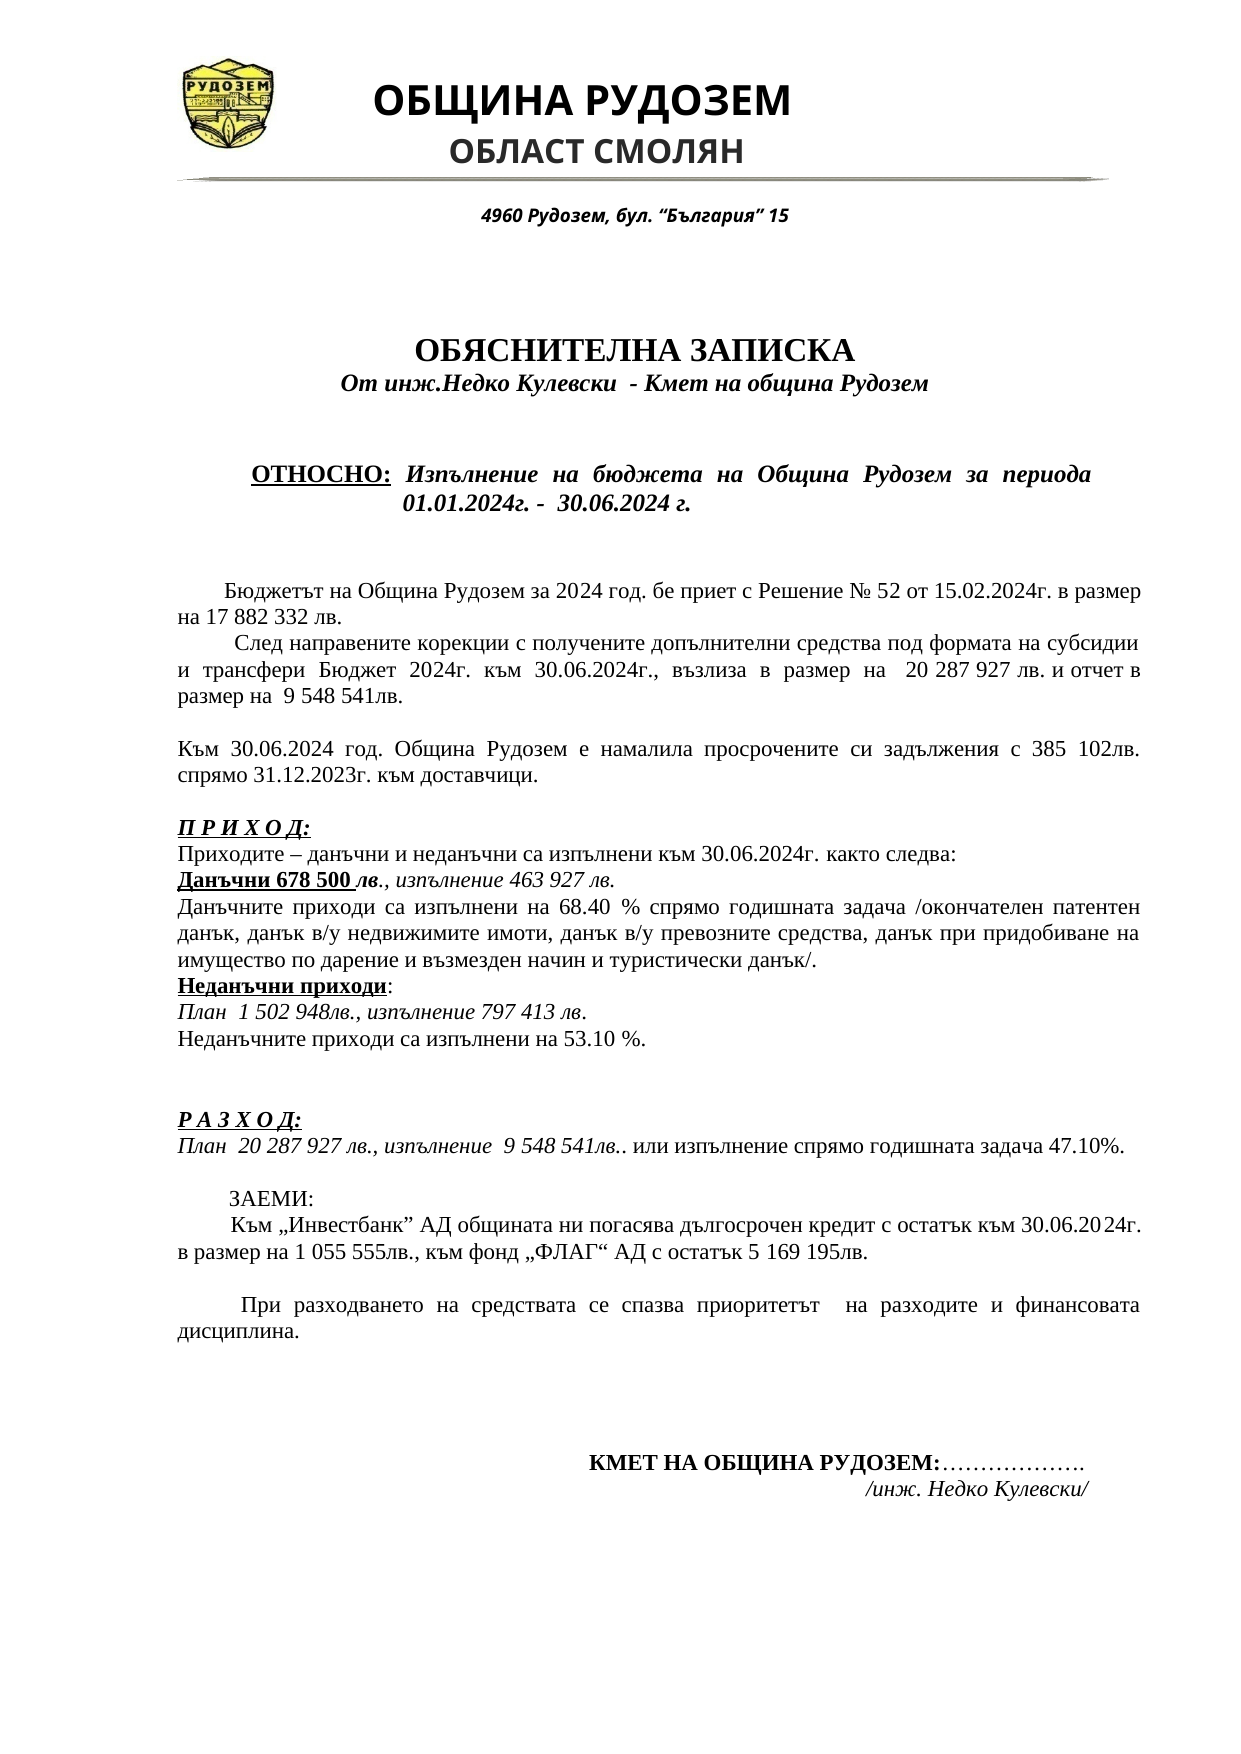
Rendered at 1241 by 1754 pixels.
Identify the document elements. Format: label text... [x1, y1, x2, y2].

text /инж. Недко Кулевски/ [327, 1475, 1141, 1501]
picture [177, 173, 1112, 182]
text ОБЩИНА РУДОЗЕМ [278, 71, 1093, 128]
text Неданъчни приходи: [177, 972, 1141, 998]
text ОТНОСНО: Изпълнение на бюджета на Община Рудозем за периода 01.01.2024г. - 30.06.2024 г. [251, 459, 1093, 517]
picture [177, 56, 278, 152]
text П Р И Х О Д: [177, 814, 1141, 840]
text КМЕТ НА ОБЩИНА РУДОЗЕМ:………………. [177, 1449, 1141, 1475]
text Неданъчните приходи са изпълнени на 53.10 %. [177, 1025, 1141, 1051]
text Данъчни 678 500 лв., изпълнение 463 927 лв. [177, 867, 1141, 893]
text След направените корекции с получените допълнителни средства под формата на субсидии и трансфери Бюджет 2024г. към 30.06.2024г., възлиза в размер на 20 287 927 лв. и отчет в размер на 9 548 541лв. [177, 629, 1141, 708]
text План 20 287 927 лв., изпълнение 9 548 541лв.. или изпълнение спрямо годишната задача 47.10%. [177, 1132, 1141, 1159]
text ОБЛАСТ СМОЛЯН [252, 128, 1093, 173]
text Данъчните приходи са изпълнени на 68.40 % спрямо годишната задача /окончателен патентен данък, данък в/у недвижимите имоти, данък в/у превозните средства, данък при придобиване на имущество по дарение и възмезден начин и туристически данък/. [177, 893, 1141, 972]
text ОБЯСНИТЕЛНА ЗАПИСКА [177, 330, 1093, 368]
text ЗАЕМИ: [177, 1185, 1141, 1212]
text От инж.Недко Кулевски - Кмет на община Рудозем [177, 368, 1093, 397]
text 4960 Рудозем, бул. “България” 15 [177, 202, 1093, 228]
text План 1 502 948лв., изпълнение 797 413 лв. [177, 998, 1141, 1025]
text Към 30.06.2024 год. Община Рудозем е намалила просрочените си задължения с 385 102лв. спрямо 31.12.2023г. към доставчици. [177, 735, 1141, 787]
text Приходите – данъчни и неданъчни са изпълнени към 30.06.2024г. както следва: [177, 840, 1141, 867]
text Към „Инвестбанк” АД общината ни погасява дългосрочен кредит с остатък към 30.06.2024г. в размер на 1 055 555лв., към фонд „ФЛАГ“ АД с остатък 5 169 195лв. [177, 1212, 1141, 1264]
text Бюджетът на Община Рудозем за 2024 год. бе приет с Решение № 52 от 15.02.2024г. в размер на 17 882 332 лв. [177, 577, 1141, 629]
text При разходването на средствата се спазва приоритетът на разходите и финансовата дисциплина. [177, 1291, 1141, 1343]
text Р А З Х О Д: [177, 1106, 1141, 1132]
